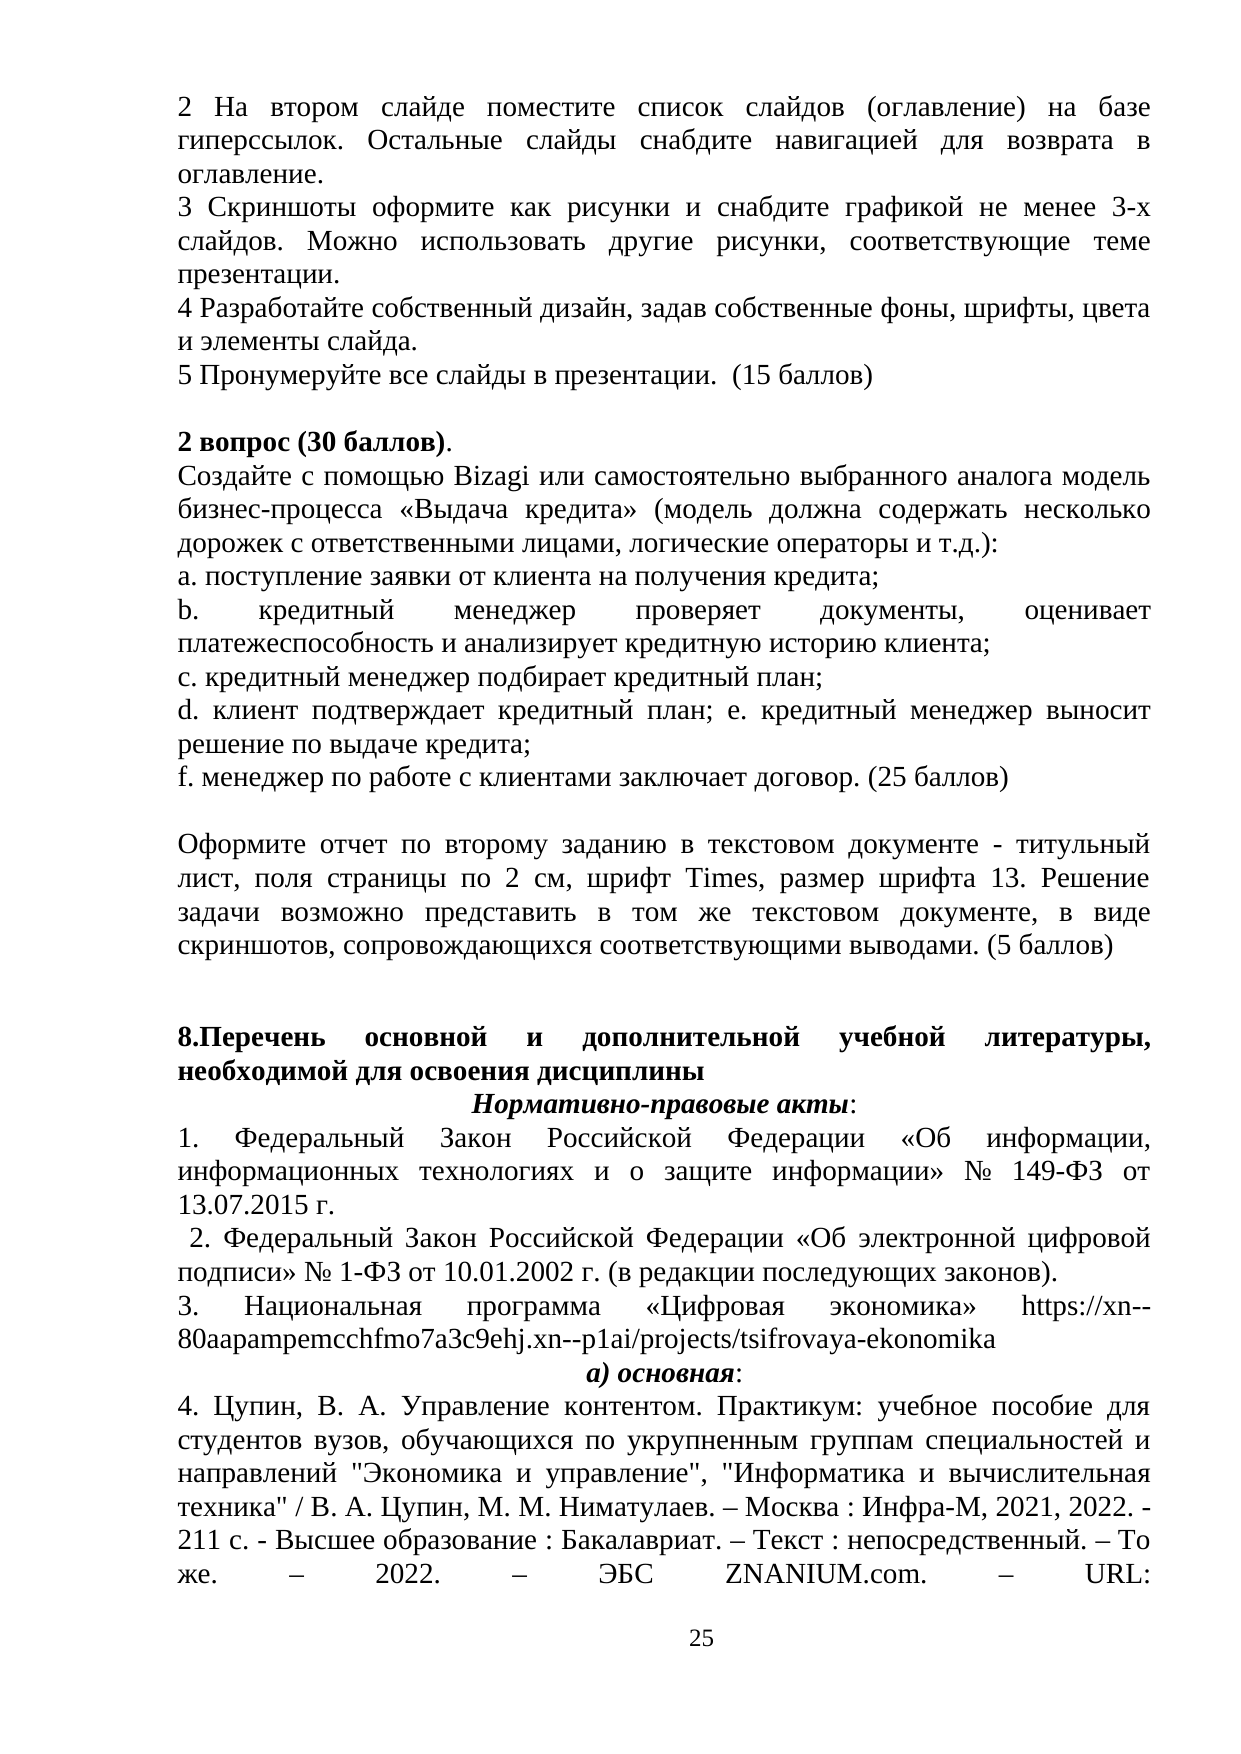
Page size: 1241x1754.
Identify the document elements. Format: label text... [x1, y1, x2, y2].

text c. кредитный менеджер подбирает кредитный план; [177, 659, 1152, 692]
text d. клиент подтверждает кредитный план; e. кредитный менеджер выносит решение по выдаче кредита; [177, 692, 1152, 759]
text Оформите отчет по второму заданию в текстовом документе - титульный лист, поля страницы по 2 см, шрифт Times, размер шрифта 13. Решение задачи возможно представить в том же текстовом документе, в виде скриншотов, сопровождающихся соответствующими выводами. (5 баллов) [177, 827, 1152, 961]
text 3. Национальная программа «Цифровая экономика» https://xn-- 80aapampemcchfmo7a3c9ehj.xn--p1ai/projects/tsifrovaya-ekonomika [177, 1288, 1152, 1355]
text 1. Федеральный Закон Российской Федерации «Об информации, информационных технологиях и о защите информации» № 149-ФЗ от 13.07.2015 г. [177, 1120, 1152, 1221]
text Создайте с помощью Bizagi или самостоятельно выбранного аналога модель бизнес-процесса «Выдача кредита» (модель должна содержать несколько дорожек с ответственными лицами, логические операторы и т.д.): [177, 458, 1152, 558]
text 4 Разработайте собственный дизайн, задав собственные фоны, шрифты, цвета и элементы слайда. [177, 290, 1152, 357]
text 5 Пронумеруйте все слайды в презентации. (15 баллов) [177, 357, 1152, 391]
text 2 На втором слайде поместите список слайдов (оглавление) на базе гиперссылок. Остальные слайды снабдите навигацией для возврата в оглавление. [177, 89, 1152, 189]
text 3 Скриншоты оформите как рисунки и снабдите графикой не менее 3-х слайдов. Можно использовать другие рисунки, соответствующие теме презентации. [177, 189, 1152, 290]
subtitle 8.Перечень основной и дополнительной учебной литературы, необходимой для освоения дисциплины [177, 1019, 1152, 1086]
text f. менеджер по работе с клиентами заключает договор. (25 баллов) [177, 759, 1152, 793]
text а) основная: [177, 1355, 1152, 1388]
text a. поступление заявки от клиента на получения кредита; [177, 558, 1152, 592]
text Нормативно-правовые акты: [177, 1086, 1152, 1120]
text 2. Федеральный Закон Российской Федерации «Об электронной цифровой подписи» № 1-ФЗ от 10.01.2002 г. (в редакции последующих законов). [177, 1221, 1152, 1288]
text b. кредитный менеджер проверяет документы, оценивает платежеспособность и анализирует кредитную историю клиента; [177, 592, 1152, 659]
text 2 вопрос (30 баллов). [177, 424, 1152, 458]
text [177, 1388, 1152, 1589]
